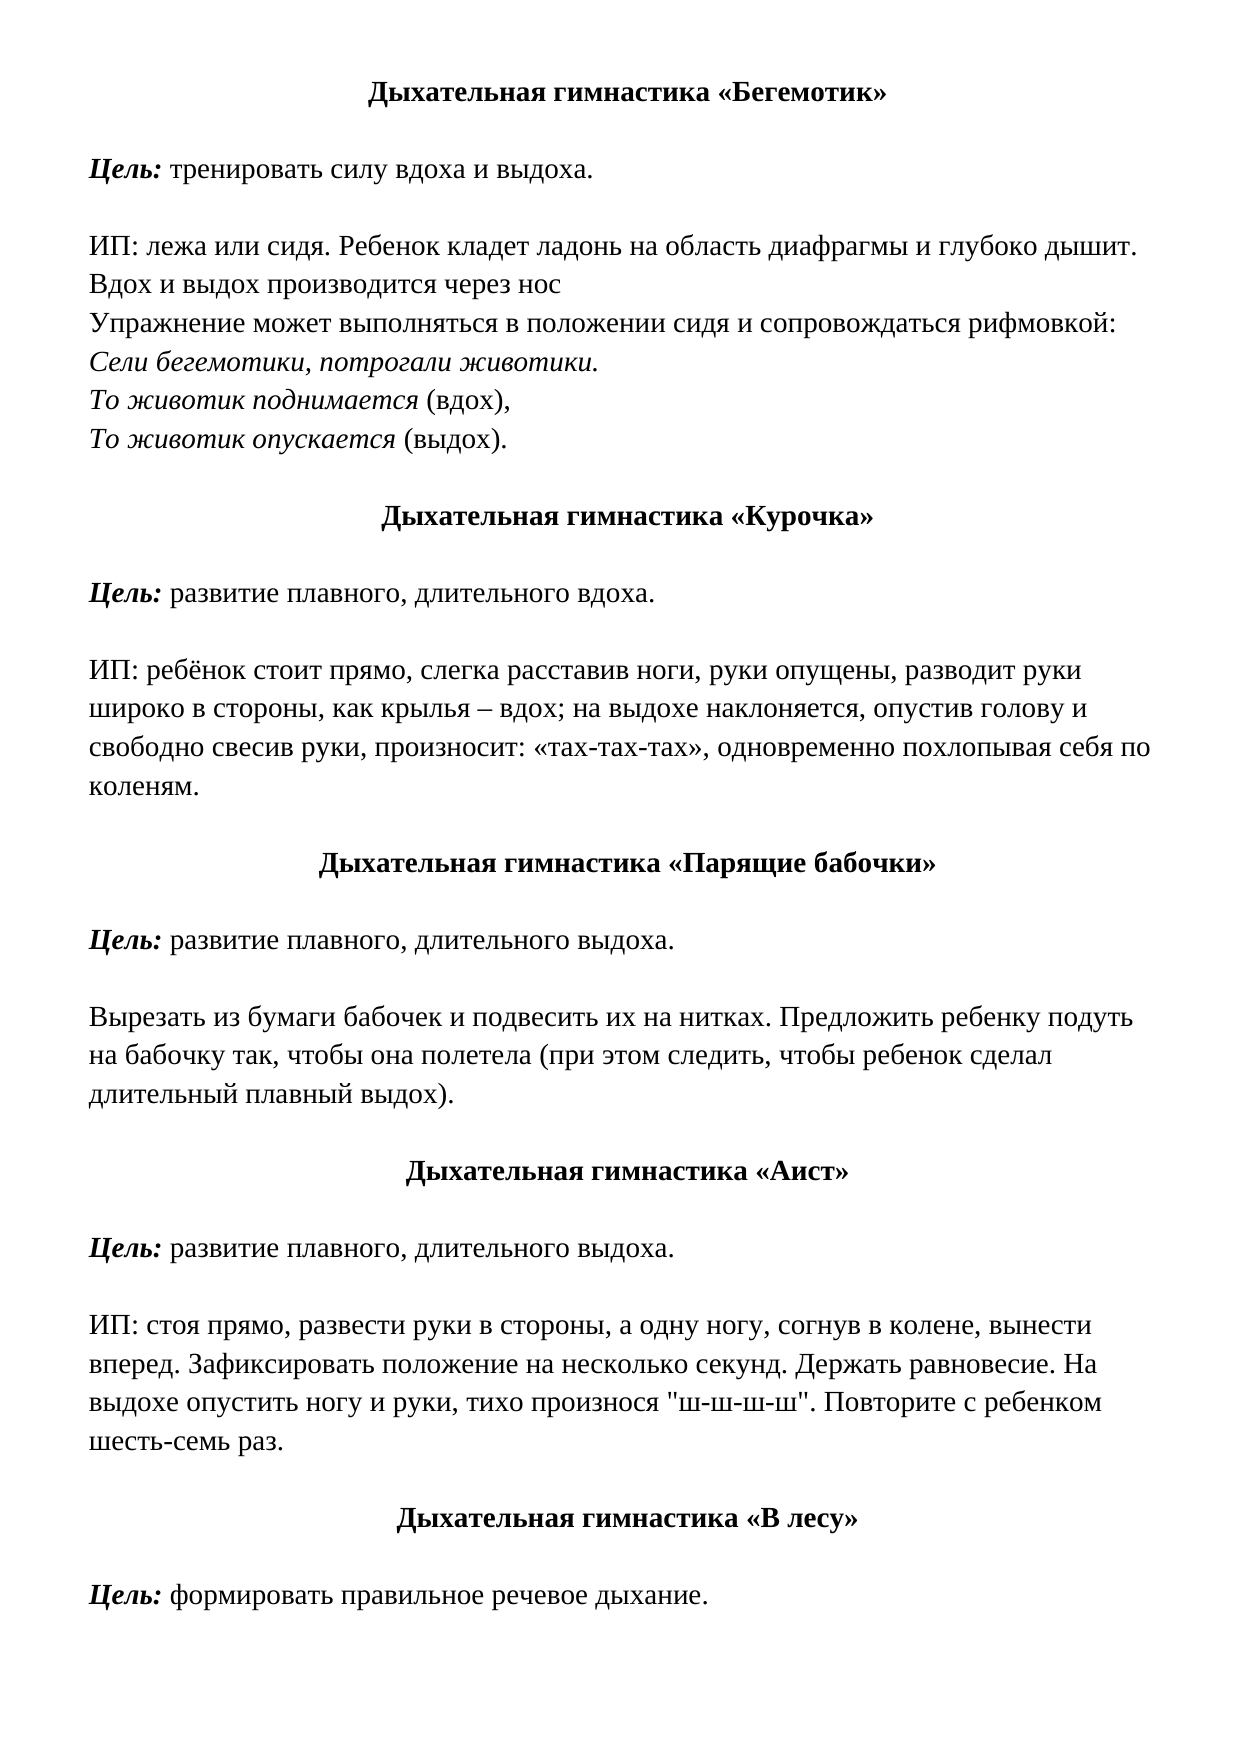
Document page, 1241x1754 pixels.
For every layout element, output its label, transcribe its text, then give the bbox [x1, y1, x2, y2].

text Цель: тренировать силу вдоха и выдоха. [89, 151, 1167, 184]
text Цель: формировать правильное речевое дыхание. [89, 1577, 1167, 1611]
text Дыхательная гимнастика «В лесу» [89, 1500, 1167, 1533]
text Цель: развитие плавного, длительного вдоха. [89, 575, 1167, 608]
text Цель: развитие плавного, длительного выдоха. [89, 922, 1167, 955]
text Сели бегемотики, потрогали животики. [89, 344, 1167, 377]
text Вырезать из бумаги бабочек и подвесить их на нитках. Предложить ребенку подуть на бабочку так, чтобы она полетела (при этом следить, чтобы ребенок сделал длительный плавный выдох). [89, 999, 1167, 1109]
text Дыхательная гимнастика «Аист» [89, 1153, 1167, 1187]
text То животик опускается (выдох). [89, 421, 1167, 454]
text ИП: ребёнок стоит прямо, слегка расставив ноги, руки опущены, разводит руки широко в стороны, как крылья – вдох; на выдохе наклоняется, опустив голову и свободно свесив руки, произносит: «тах-тах-тах», одновременно похлопывая себя по коленям. [89, 652, 1167, 801]
text Дыхательная гимнастика «Парящие бабочки» [89, 845, 1167, 878]
text ИП: стоя прямо, развести руки в стороны, а одну ногу, согнув в колене, вынести вперед. Зафиксировать положение на несколько секунд. Держать равновесие. На выдохе опустить ногу и руки, тихо произнося "ш-ш-ш-ш". Повторите с ребенком шесть-семь раз. [89, 1307, 1167, 1456]
text ИП: лежа или сидя. Ребенок кладет ладонь на область диафрагмы и глубоко дышит. Вдох и выдох производится через нос Упражнение может выполняться в положении сидя и сопровождаться рифмовкой: [89, 228, 1167, 339]
text То животик поднимается (вдох), [89, 382, 1167, 416]
text Дыхательная гимнастика «Курочка» [89, 498, 1167, 531]
text Цель: развитие плавного, длительного выдоха. [89, 1230, 1167, 1264]
text Дыхательная гимнастика «Бегемотик» [89, 74, 1167, 107]
